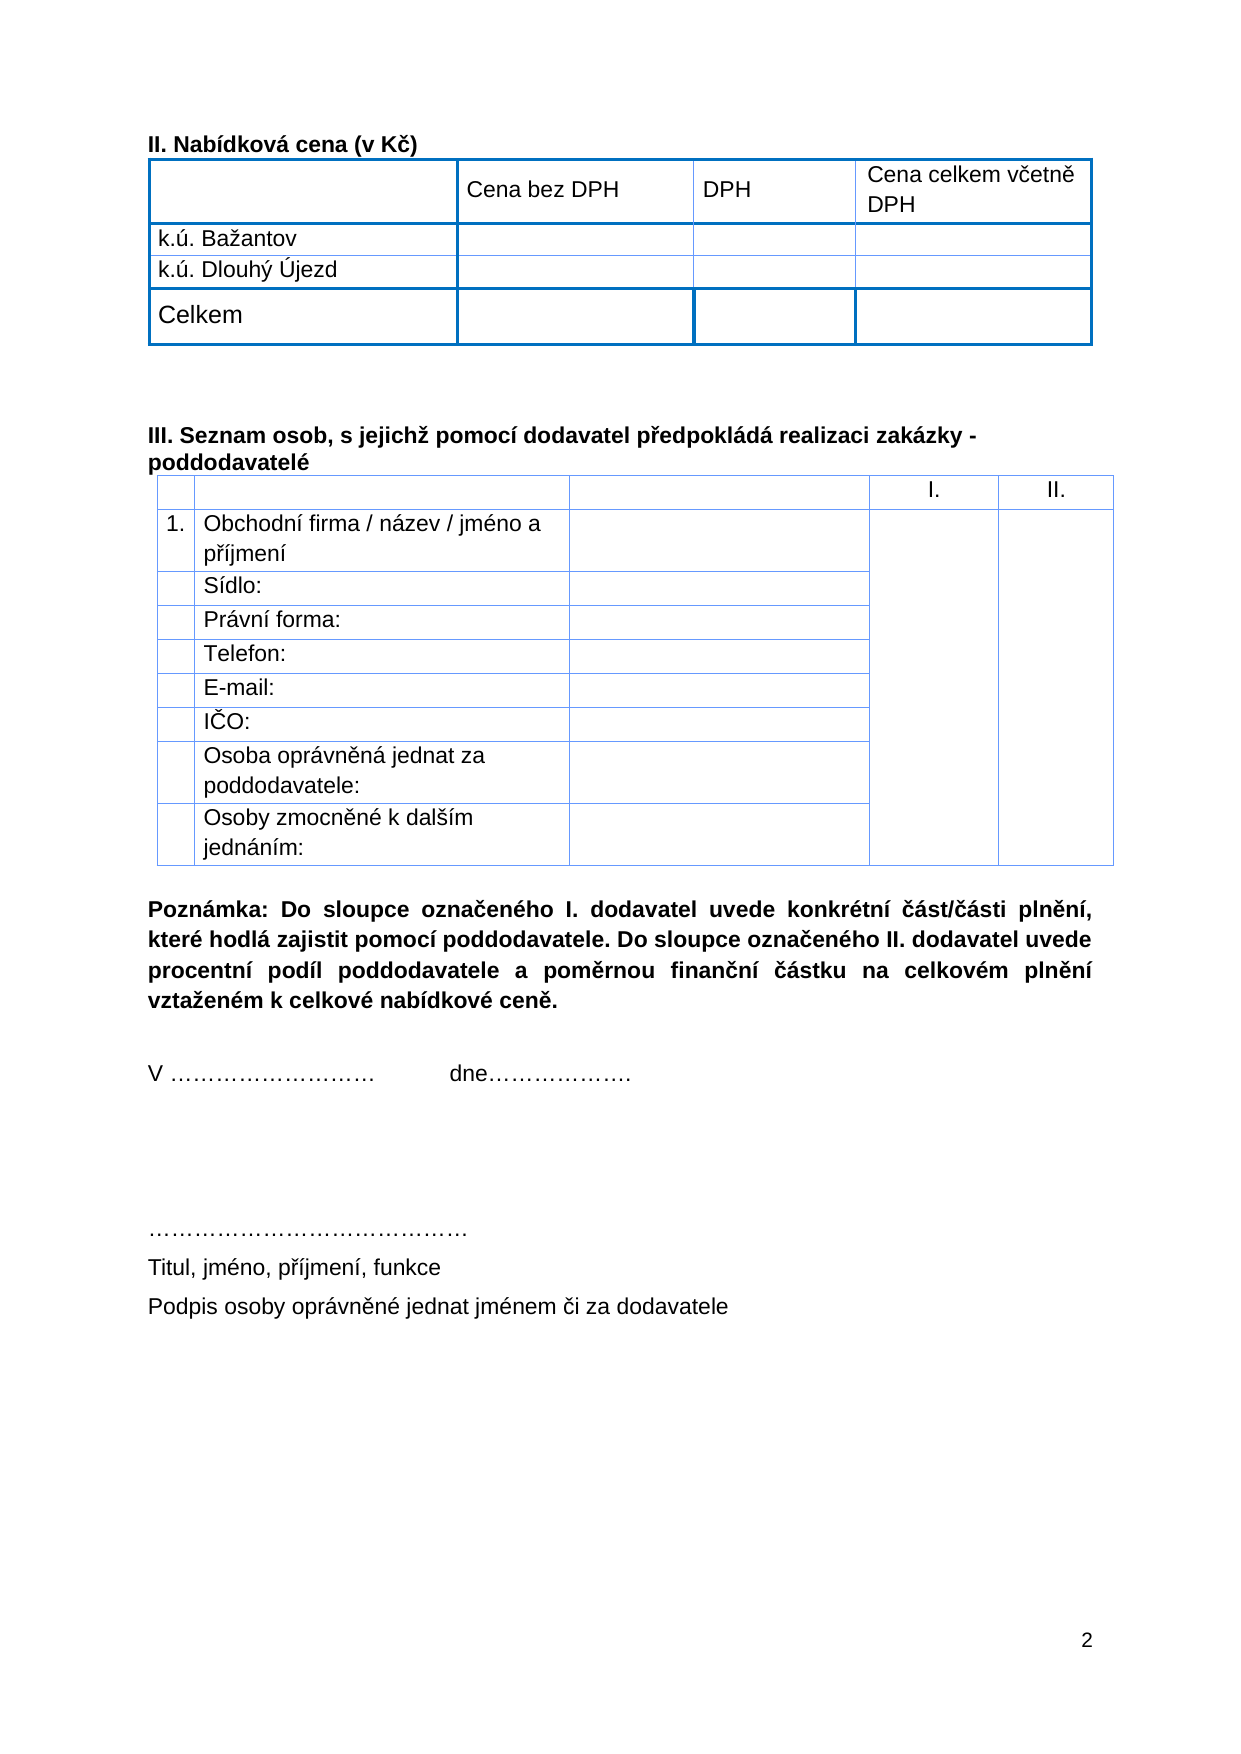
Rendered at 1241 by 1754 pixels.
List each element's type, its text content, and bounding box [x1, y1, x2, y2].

table_cell [158, 572, 194, 605]
table_cell [158, 674, 194, 707]
table_cell [870, 510, 998, 865]
table_cell [459, 256, 693, 287]
table_cell 1. [158, 510, 194, 571]
text II. Nabídková cena (v Kč) [148, 131, 1093, 158]
table_cell Právní forma: [195, 606, 569, 639]
text V ……………………… dne………………. [148, 1060, 1093, 1086]
text Podpis osoby oprávněné jednat jménem či za dodavatele [148, 1293, 1093, 1319]
table_cell k.ú. Dlouhý Újezd [151, 256, 456, 287]
table_cell [459, 290, 692, 343]
table_header DPH [694, 161, 855, 222]
table_header [158, 476, 194, 509]
table_header II. [999, 476, 1113, 509]
table_cell Osoba oprávněná jednat za poddodavatele: [195, 742, 569, 803]
table_cell [570, 742, 869, 803]
table_header [570, 476, 869, 509]
table_cell [158, 606, 194, 639]
table_cell [570, 708, 869, 741]
text Titul, jméno, příjmení, funkce [148, 1254, 1093, 1280]
table_cell [696, 290, 854, 343]
table_cell [158, 804, 194, 865]
table_cell Celkem [151, 290, 456, 343]
table_header [195, 476, 569, 509]
text III. Seznam osob, s jejichž pomocí dodavatel předpokládá realizaci zakázky - poddodavatelé [148, 422, 1093, 475]
table_cell [856, 225, 1090, 255]
table_cell Telefon: [195, 640, 569, 673]
table_cell [570, 572, 869, 605]
table_cell [158, 742, 194, 803]
table_header Cena bez DPH [459, 161, 693, 222]
table_header I. [870, 476, 998, 509]
table_cell [459, 225, 693, 255]
table_cell [570, 674, 869, 707]
table_cell [570, 640, 869, 673]
table_cell [158, 708, 194, 741]
table_cell [570, 510, 869, 571]
table_cell IČO: [195, 708, 569, 741]
text Poznámka: Do sloupce označeného I. dodavatel uvede konkrétní část/části plnění, které hodlá zajistit pomocí poddodavatele. Do sloupce označeného II. dodavatel uvede procentní podíl poddodavatele a poměrnou finanční částku na celkovém plnění vztaženém k celkové nabídkové ceně. [148, 896, 1093, 1013]
table_cell Obchodní firma / název / jméno a příjmení [195, 510, 569, 571]
table_header [151, 161, 456, 222]
table_cell [856, 256, 1090, 287]
table_header Cena celkem včetně DPH [856, 161, 1090, 222]
table_cell E-mail: [195, 674, 569, 707]
table_cell [570, 804, 869, 865]
table_cell [694, 256, 855, 287]
table_cell [694, 225, 855, 255]
table_cell k.ú. Bažantov [151, 225, 456, 255]
text …………………………………… [148, 1215, 1093, 1242]
table_cell [158, 640, 194, 673]
table_cell Sídlo: [195, 572, 569, 605]
table_cell [857, 290, 1090, 343]
table_cell [570, 606, 869, 639]
table_cell Osoby zmocněné k dalším jednáním: [195, 804, 569, 865]
table_cell [999, 510, 1113, 865]
